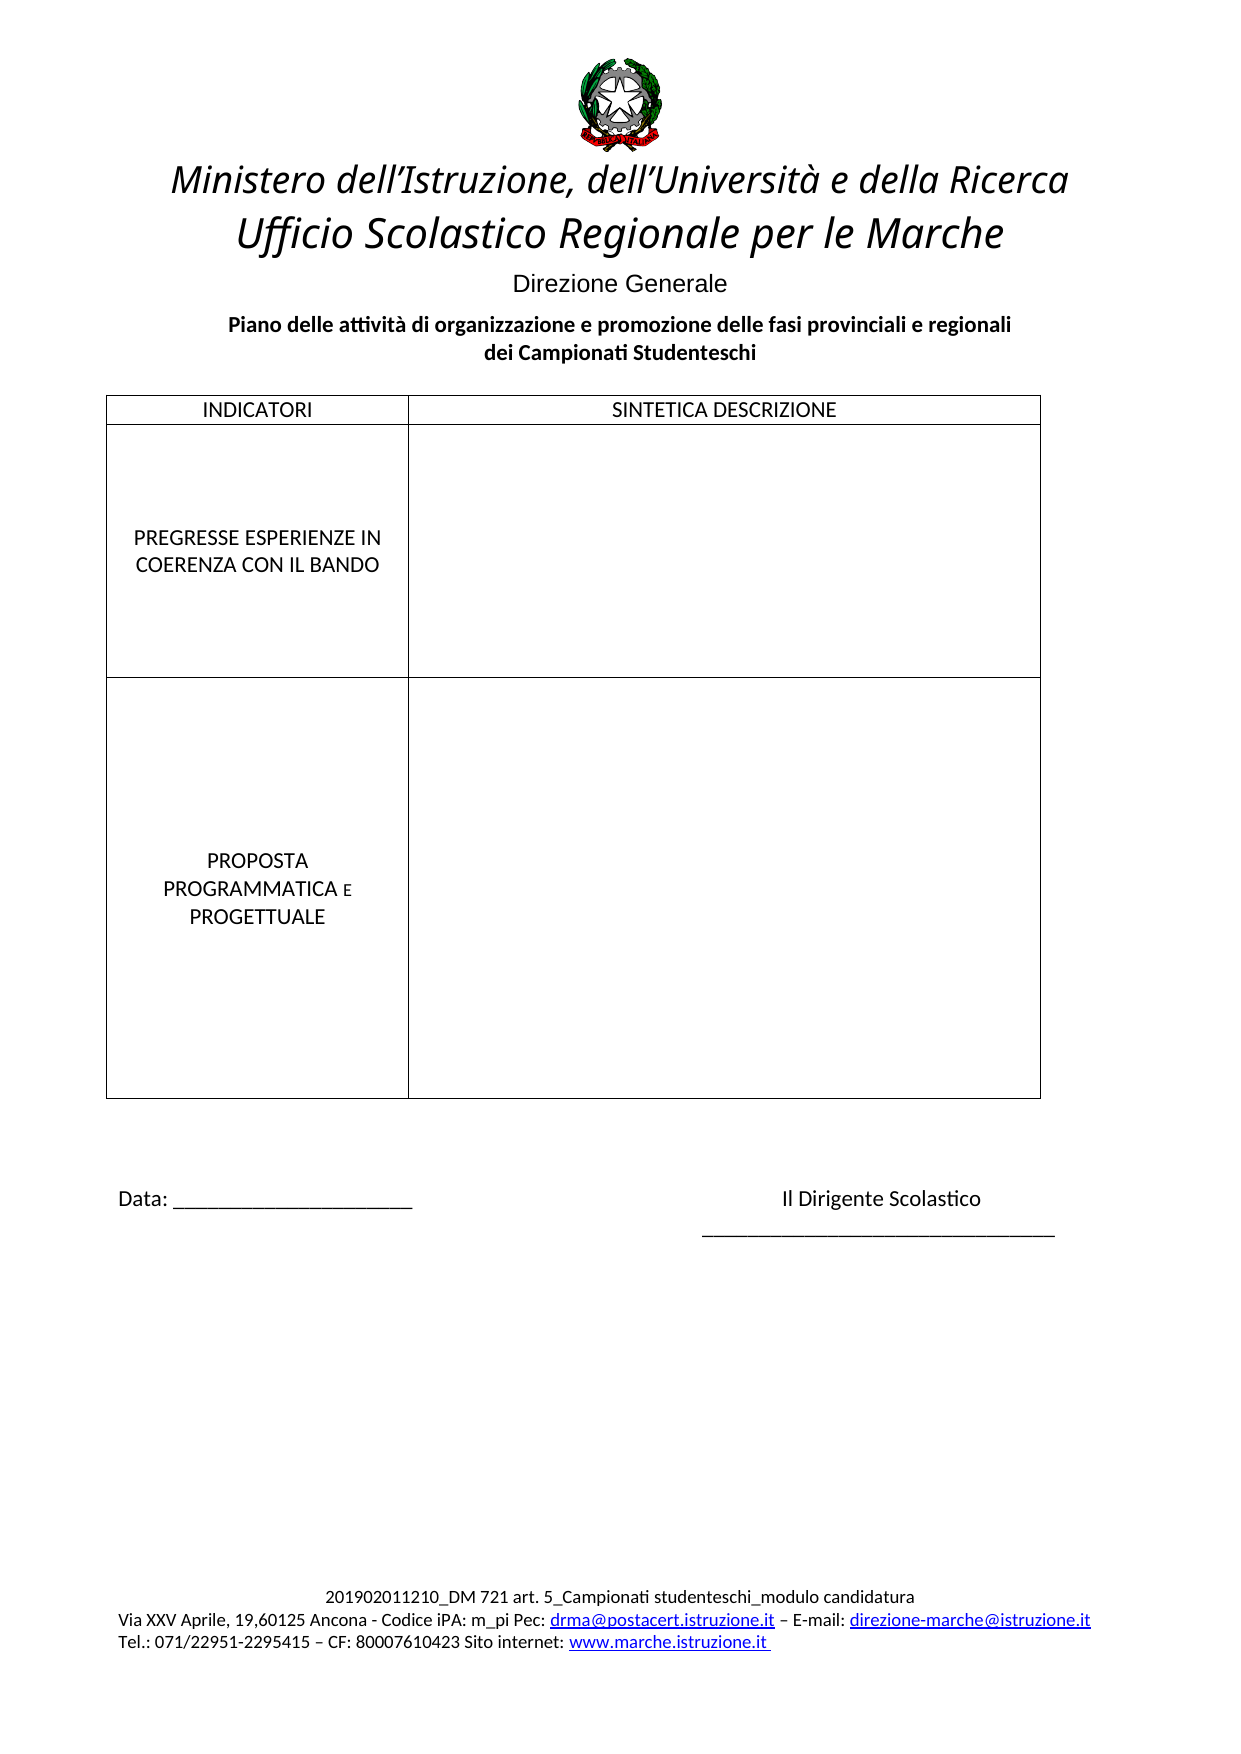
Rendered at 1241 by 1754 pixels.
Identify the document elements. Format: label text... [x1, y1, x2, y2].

table_cell [409, 678, 1040, 1098]
text _______________________________ [635, 1212, 1122, 1240]
text dei Campionati Studenteschi [118, 338, 1122, 366]
table_header INDICATORI [107, 396, 408, 423]
table_header SINTETICA DESCRIZIONE [409, 396, 1040, 423]
picture [577, 56, 664, 153]
text Piano delle attività di organizzazione e promozione delle fasi provinciali e regionali [118, 310, 1122, 338]
text Data: _____________________ Il Dirigente Scolastico [118, 1184, 1122, 1212]
table_cell [409, 425, 1040, 677]
table_cell PROPOSTA PROGRAMMATICA e PROGETTUALE [107, 678, 408, 1098]
table_cell PREGRESSE ESPERIENZE IN COERENZA CON IL BANDO [107, 425, 408, 677]
